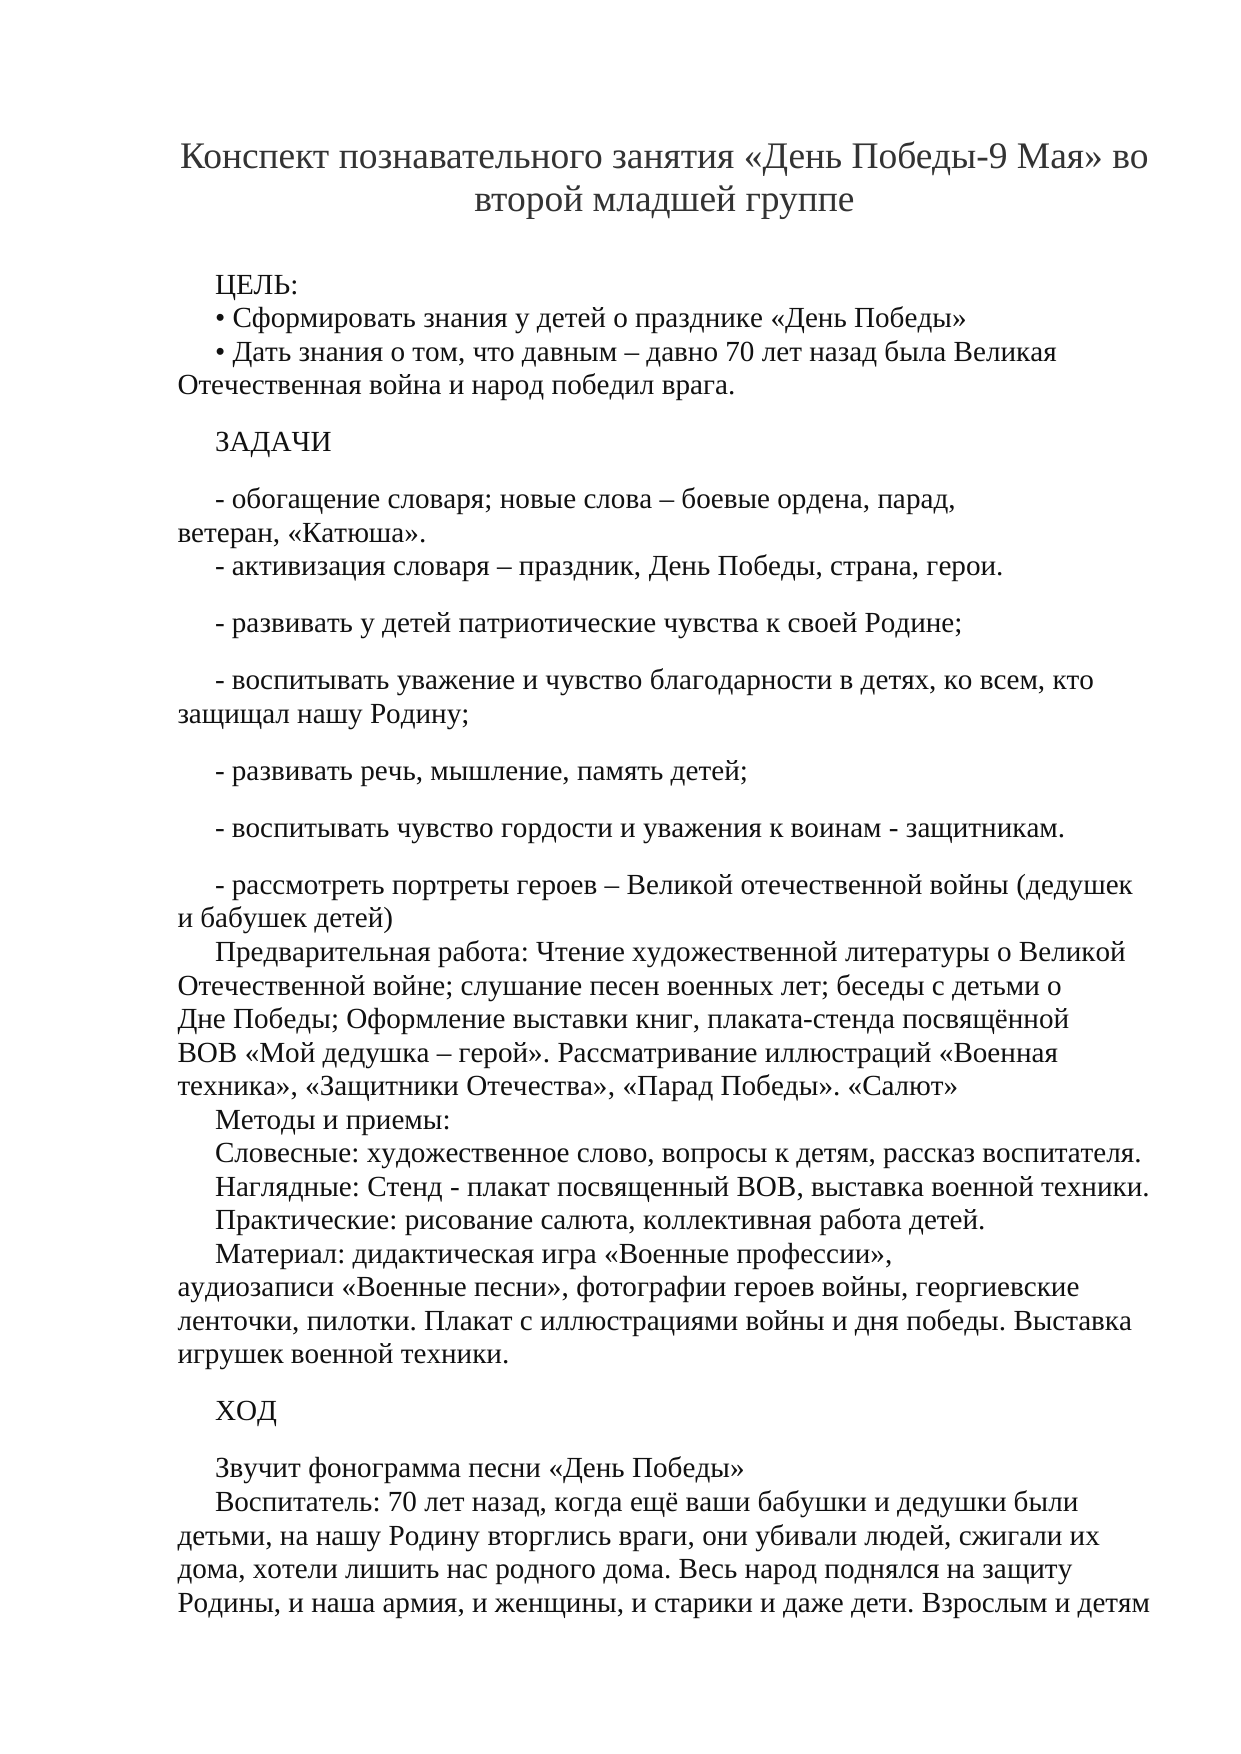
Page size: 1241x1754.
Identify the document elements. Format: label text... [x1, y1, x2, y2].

text Наглядные: Стенд - плакат посвященный ВОВ, выставка военной техники. [177, 1169, 1152, 1202]
text Материал: дидактическая игра «Военные профессии», аудиозаписи «Военные песни», фотографии героев войны, георгиевские ленточки, пилотки. Плакат с иллюстрациями войны и дня победы. Выставка игрушек военной техники. [177, 1236, 1152, 1370]
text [177, 1484, 1152, 1618]
text Словесные: художественное слово, вопросы к детям, рассказ воспитателя. [177, 1135, 1152, 1169]
text - воспитывать чувство гордости и уважения к воинам - защитникам. [177, 810, 1152, 843]
text - обогащение словаря; новые слова – боевые ордена, парад, ветеран, «Катюша». [177, 481, 1152, 548]
text • Дать знания о том, что давным – давно 70 лет назад была Великая Отечественная война и народ победил врага. [177, 334, 1152, 401]
text Предварительная работа: Чтение художественной литературы о Великой Отечественной войне; слушание песен военных лет; беседы с детьми о Дне Победы; Оформление выставки книг, плаката-стенда посвящённой ВОВ «Мой дедушка – герой». Рассматривание иллюстраций «Военная техника», «Защитники Отечества», «Парад Победы». «Салют» [177, 934, 1152, 1102]
text ЦЕЛЬ: [177, 267, 1152, 300]
text - активизация словаря – праздник, День Победы, страна, герои. [177, 548, 1152, 582]
text Практические: рисование салюта, коллективная работа детей. [177, 1202, 1152, 1236]
text Звучит фонограмма песни «День Победы» [177, 1451, 1152, 1484]
text - развивать речь, мышление, память детей; [177, 753, 1152, 787]
text • Сформировать знания у детей о празднике «День Победы» [177, 300, 1152, 334]
text Методы и приемы: [177, 1102, 1152, 1135]
text - развивать у детей патриотические чувства к своей Родине; [177, 606, 1152, 639]
text Конспект познавательного занятия «День Победы-9 Мая» во второй младшей группе [177, 134, 1152, 220]
text ЗАДАЧИ [177, 424, 1152, 458]
text - воспитывать уважение и чувство благодарности в детях, ко всем, кто защищал нашу Родину; [177, 662, 1152, 729]
text ХОД [177, 1393, 1152, 1427]
text - рассмотреть портреты героев – Великой отечественной войны (дедушек и бабушек детей) [177, 867, 1152, 934]
